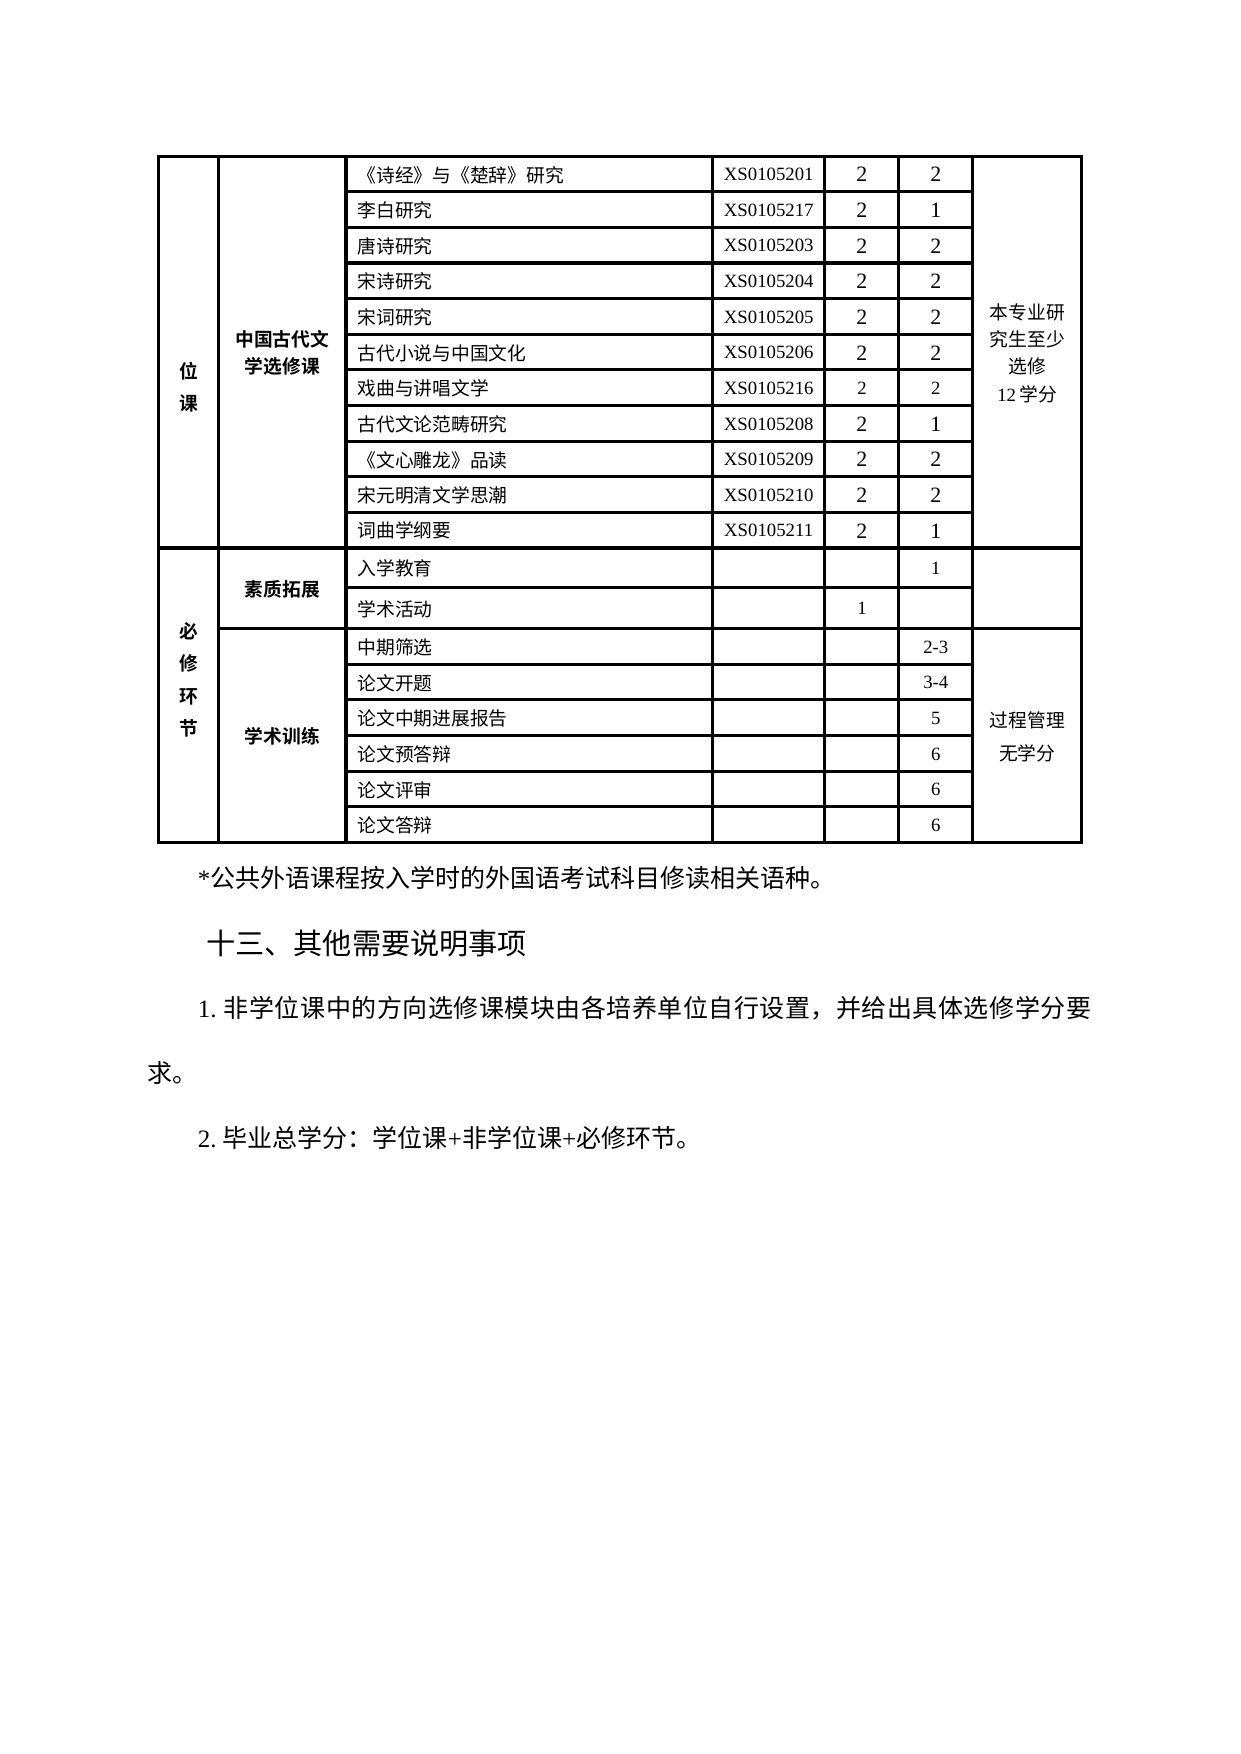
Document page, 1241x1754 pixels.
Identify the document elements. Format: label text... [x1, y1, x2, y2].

table_cell 本专业研究生至少选修 12学分 [974, 158, 1080, 546]
text 十三、其他需要说明事项 [148, 909, 1092, 974]
table_cell 必修环节 [160, 550, 217, 841]
table_cell [974, 550, 1080, 627]
table_cell 古代小说与中国文化 [348, 336, 711, 368]
table_cell XS0105203 [714, 229, 823, 261]
table_cell [826, 550, 897, 586]
table_cell XS01052 [714, 193, 823, 226]
table_cell 2 [900, 371, 971, 404]
table_cell [826, 701, 897, 734]
table_cell 1 [900, 550, 971, 586]
table_cell 戏曲与讲唱文学 [348, 371, 711, 404]
table_cell XS0105204 [714, 265, 823, 297]
table_cell 2 [826, 478, 897, 511]
table_cell 2 [826, 407, 897, 439]
table_cell [714, 630, 823, 663]
table_cell 2 [900, 443, 971, 475]
table_cell [714, 737, 823, 769]
table_cell 1 [900, 514, 971, 546]
table_cell 2 [826, 443, 897, 475]
table_cell 2 [826, 229, 897, 261]
table_cell 论文开题 [348, 666, 711, 698]
table_cell 素质拓展 [220, 550, 344, 627]
table_cell [826, 666, 897, 698]
table_cell 2 [826, 514, 897, 546]
table_cell 李白研究 [348, 193, 711, 226]
table_cell 《诗经》与《楚辞》研究 [348, 158, 711, 190]
table_cell 古代文论范畴研究 [348, 407, 711, 439]
table_cell [826, 737, 897, 769]
table_cell [826, 630, 897, 663]
table_cell XS0105210 [714, 478, 823, 511]
table_cell XS0105205 [714, 300, 823, 333]
table_cell 6 [900, 808, 971, 841]
table_cell 2 [826, 265, 897, 297]
table_cell [714, 589, 823, 627]
text *公共外语课程按入学时的外国语考试科目修读相关语种。 [148, 844, 1092, 909]
text 2. 毕业总学分：学位课+非学位课+必修环节。 [148, 1104, 1092, 1169]
table_cell 6 [900, 737, 971, 769]
table_cell 2 [900, 336, 971, 368]
text 1. 非学位课中的方向选修课模块由各培养单位自行设置，并给出具体选修学分要求。 [148, 974, 1092, 1104]
table_cell 2 [900, 478, 971, 511]
table_cell 论文答辩 [348, 808, 711, 841]
table_cell 6 [900, 773, 971, 805]
table_cell [714, 808, 823, 841]
table_cell 2-3 [900, 630, 971, 663]
table_cell 词曲学纲要 [348, 514, 711, 546]
table_cell 2 [826, 193, 897, 226]
table_cell 学术活动 [348, 589, 711, 627]
table_cell XS01052 [714, 371, 823, 404]
table_cell XS0105201 [714, 158, 823, 190]
table_cell 学术训练 [220, 630, 344, 841]
table_cell 3-4 [900, 666, 971, 698]
table_cell [714, 550, 823, 586]
table_cell 2 [826, 158, 897, 190]
table_cell [714, 773, 823, 805]
table_cell [826, 773, 897, 805]
table_cell 2 [900, 300, 971, 333]
table_cell XS0105211 [714, 514, 823, 546]
table_cell 《文心雕龙》品读 [348, 443, 711, 475]
table_cell 2 [826, 336, 897, 368]
table_cell 中期筛选 [348, 630, 711, 663]
table_cell 论文预答辩 [348, 737, 711, 769]
table_cell 宋词研究 [348, 300, 711, 333]
table_cell 论文中期进展报告 [348, 701, 711, 734]
table_cell 2 [826, 300, 897, 333]
table_cell 中国古代文学选修课 [220, 158, 344, 546]
table_cell 1 [900, 193, 971, 226]
table_cell [826, 808, 897, 841]
table_cell 论文评审 [348, 773, 711, 805]
table_cell 2 [900, 265, 971, 297]
table_cell 2 [900, 158, 971, 190]
table_cell [714, 666, 823, 698]
table_cell 唐诗研究 [348, 229, 711, 261]
table_cell 过程管理 无学分 [974, 630, 1080, 841]
table_cell 5 [900, 701, 971, 734]
table_cell 1 [826, 589, 897, 627]
table_cell 入学教育 [348, 550, 711, 586]
table_cell [714, 701, 823, 734]
table_cell XS0105209 [714, 443, 823, 475]
table_cell 宋元明清文学思潮 [348, 478, 711, 511]
table_cell [900, 589, 971, 627]
table_cell 宋诗研究 [348, 265, 711, 297]
table_cell 2 [826, 371, 897, 404]
table_cell XS0105206 [714, 336, 823, 368]
table_cell 1 [900, 407, 971, 439]
table_cell 2 [900, 229, 971, 261]
table_cell XS0105208 [714, 407, 823, 439]
